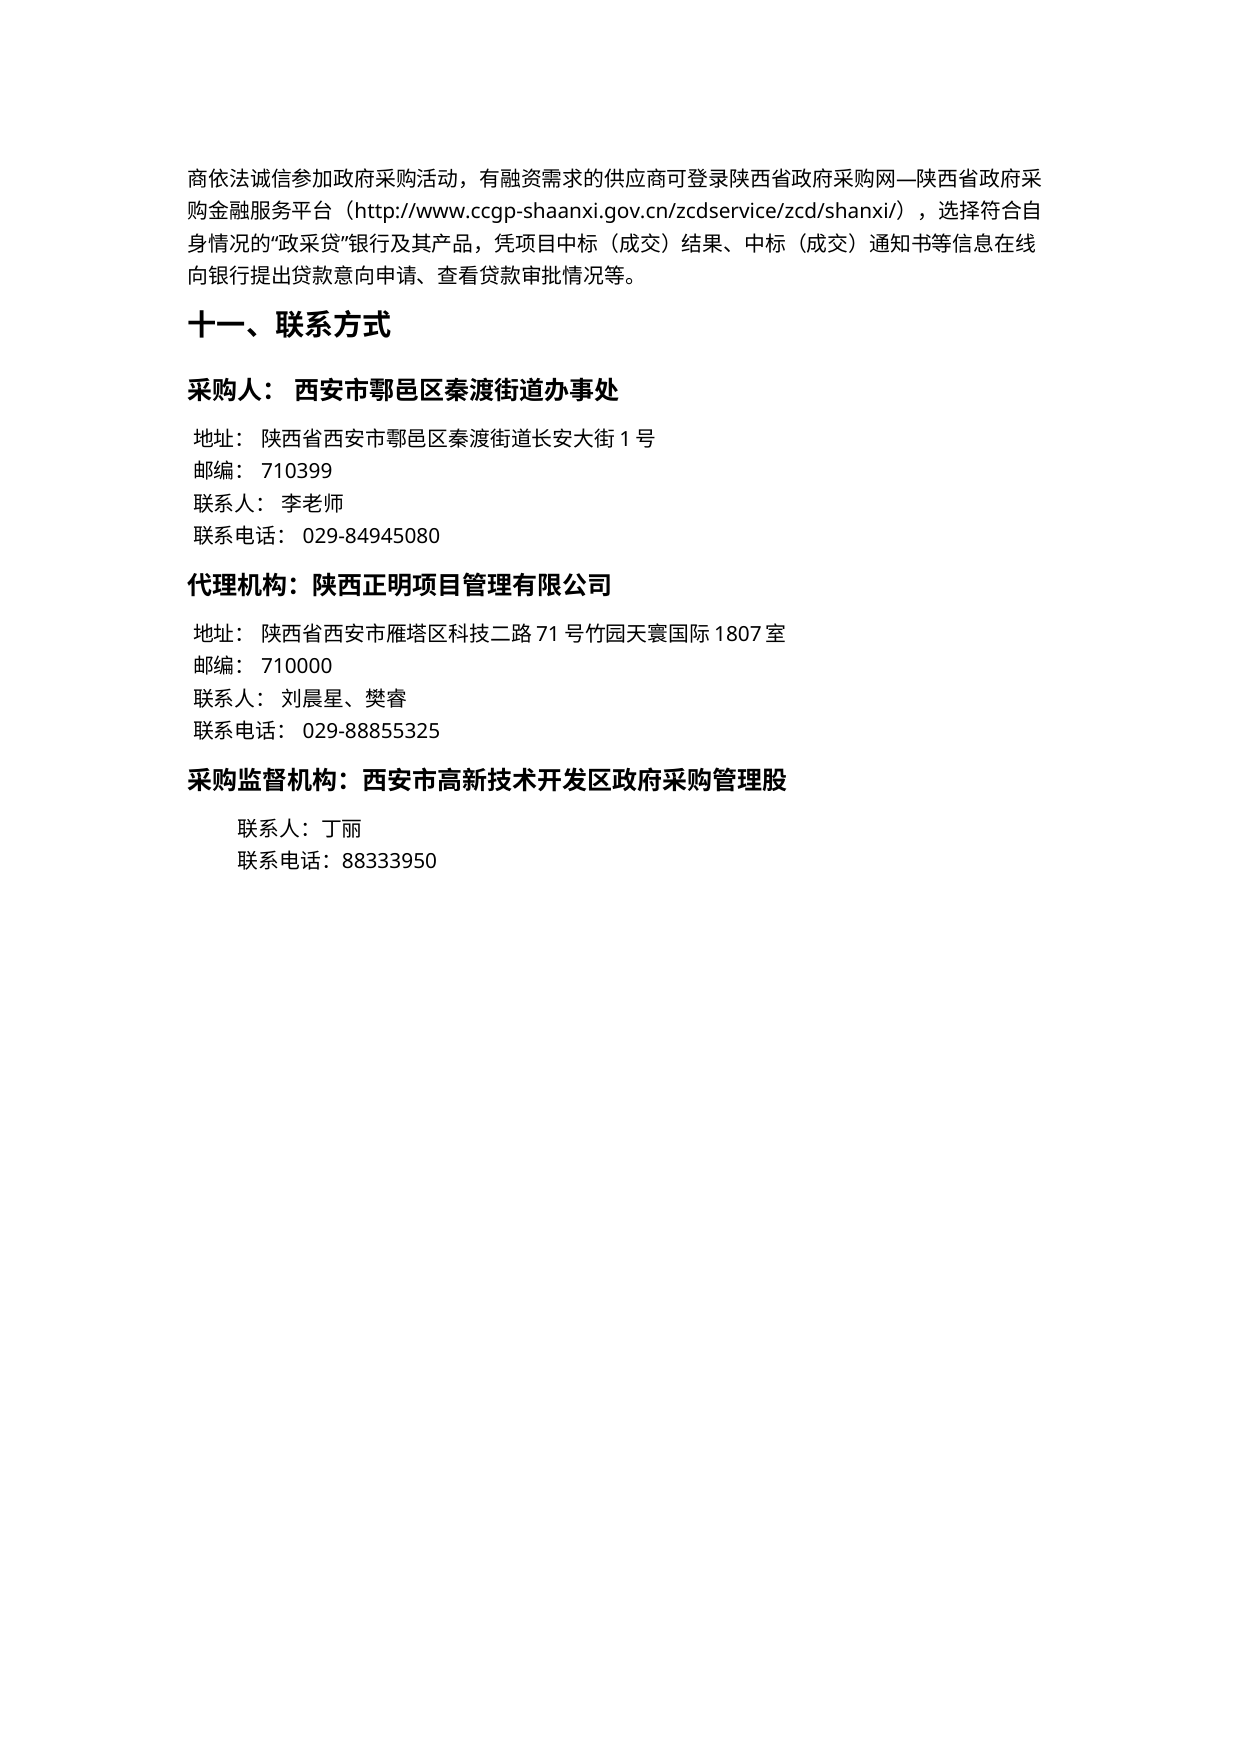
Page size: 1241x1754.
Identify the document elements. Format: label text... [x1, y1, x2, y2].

text 联系电话：88333950 [187, 844, 1053, 877]
text 地址： 陕西省西安市雁塔区科技二路71号竹园天寰国际1807室 [187, 617, 1053, 649]
text 联系人： 刘晨星、樊睿 [187, 682, 1053, 714]
text 联系人：丁丽 [187, 812, 1053, 844]
text 代理机构：陕西正明项目管理有限公司 [187, 552, 1053, 617]
text 联系人： 李老师 [187, 487, 1053, 519]
text 采购人： 西安市鄠邑区秦渡街道办事处 [187, 357, 1053, 422]
text 地址： 陕西省西安市鄠邑区秦渡街道长安大街1号 [187, 422, 1053, 454]
text 邮编： 710399 [187, 454, 1053, 487]
text 联系电话： 029-88855325 [187, 714, 1053, 747]
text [187, 162, 1053, 292]
text 联系电话： 029-84945080 [187, 519, 1053, 552]
text 邮编： 710000 [187, 649, 1053, 682]
text 十一、联系方式 [187, 292, 1053, 357]
text 采购监督机构：西安市高新技术开发区政府采购管理股 [187, 747, 1053, 812]
